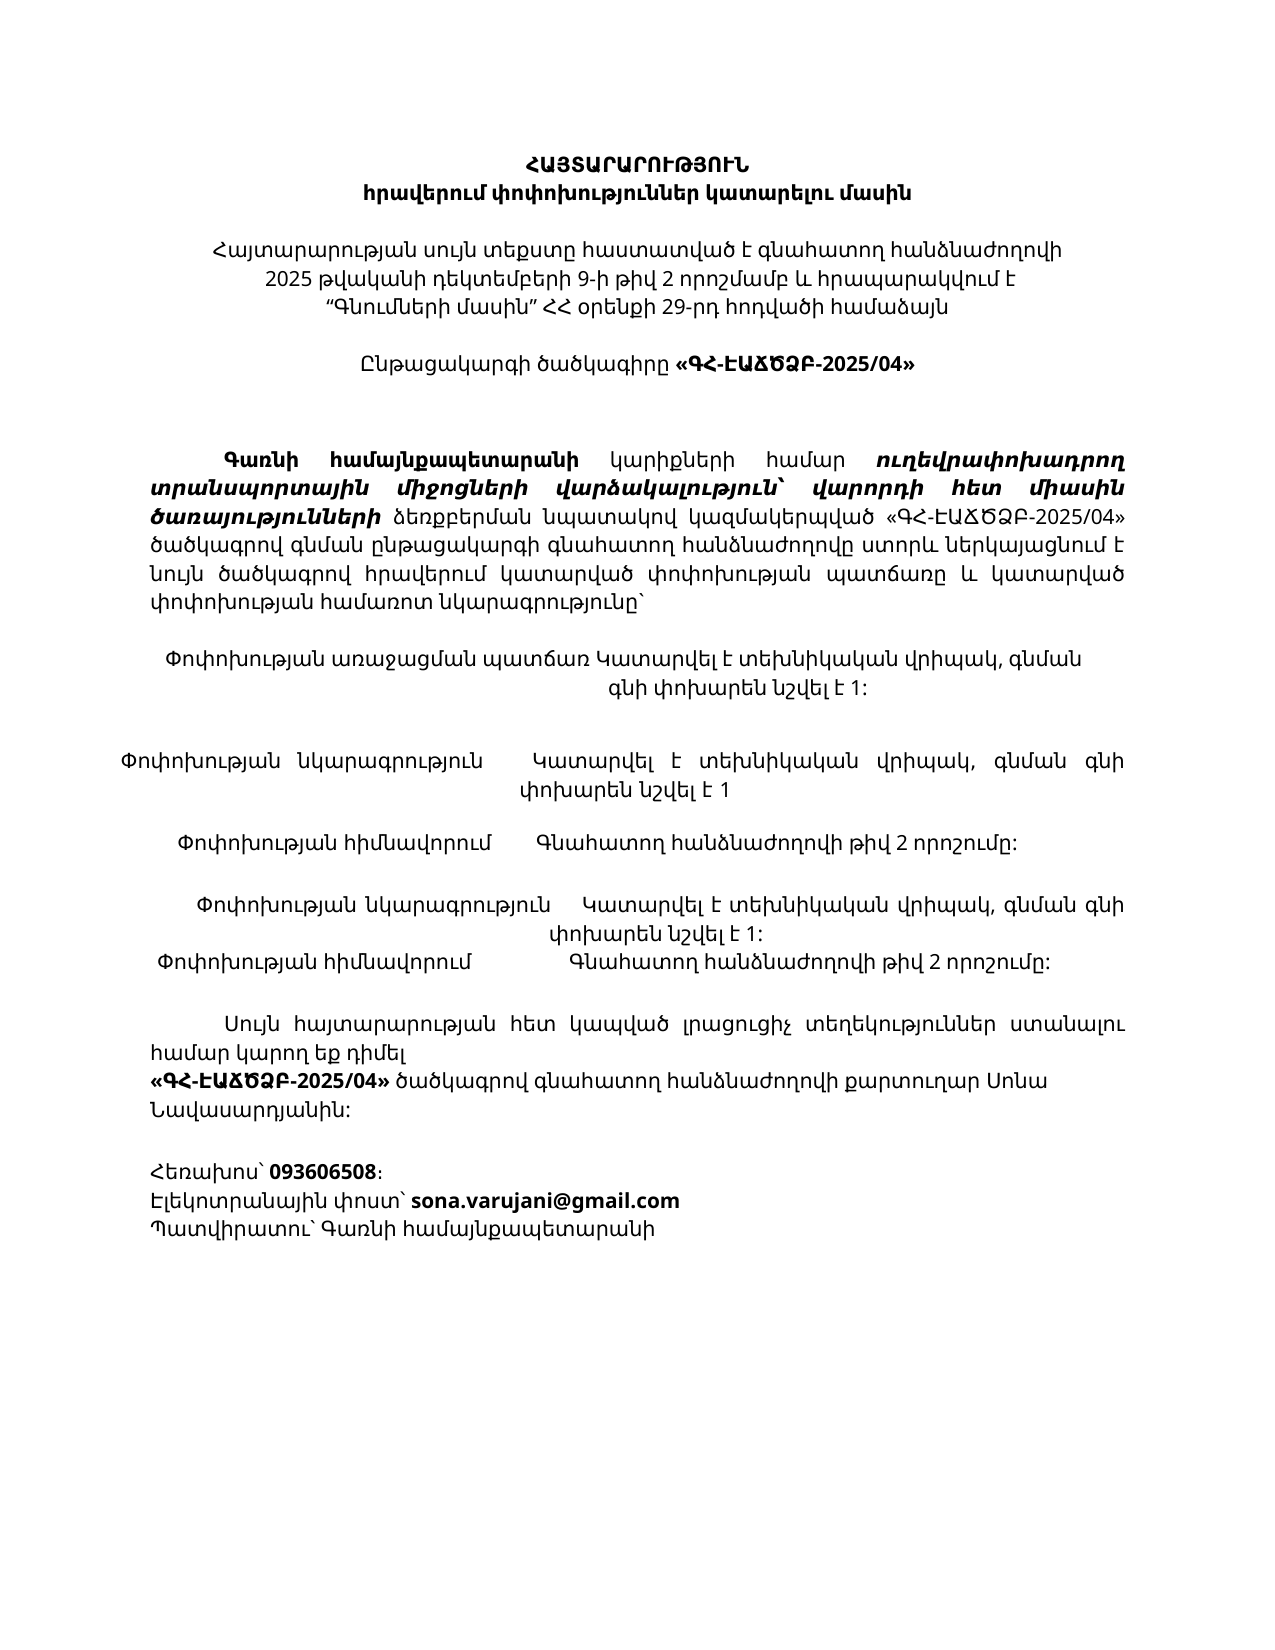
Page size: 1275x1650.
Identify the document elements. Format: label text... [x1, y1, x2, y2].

text Պատվիրատու` Գառնի համայնքապետարանի [150, 1214, 1125, 1243]
text Փոփոխության նկարագրություն Կատարվել է տեխնիկական վրիպակ, գնման գնի փոխարեն նշվել է 1: [76, 890, 1125, 947]
text Փոփոխության հիմնավորում Գնահատող հանձնաժողովի թիվ 2 որոշումը: [150, 828, 1125, 856]
subtitle “Գնումների մասին” ՀՀ օրենքի 29-րդ հոդվածի համաձայն [150, 292, 1125, 321]
text ՀԱՅՏԱՐԱՐՈՒԹՅՈՒՆ [150, 150, 1125, 178]
text Փոփոխության նկարագրություն Կատարվել է տեխնիկական վրիպակ, գնման գնի փոխարեն նշվել է 1 [120, 747, 1125, 803]
text Էլեկոտրանային փոստ՝ sona.varujani@gmail.com [150, 1186, 1125, 1214]
subtitle Ընթացակարգի ծածկագիրը «ԳՀ-ԷԱՃԾՁԲ-2025/04» [150, 349, 1125, 377]
text Փոփոխության հիմնավորում Գնահատող հանձնաժողովի թիվ 2 որոշումը: [135, 947, 1125, 976]
subtitle Հայտարարության սույն տեքստը հաստատված է գնահատող հանձնաժողովի [150, 235, 1125, 264]
subtitle 2025 թվականի դեկտեմբերի 9-ի թիվ 2 որոշմամբ և հրապարակվում է [150, 264, 1125, 292]
text հրավերում փոփոխություններ կատարելու մասին [150, 178, 1125, 207]
text Սույն հայտարարության հետ կապված լրացուցիչ տեղեկություններ ստանալու համար կարող եք դիմել [150, 1009, 1125, 1066]
text Հեռախոս՝ 093606508։ [150, 1157, 1125, 1186]
subtitle «ԳՀ-ԷԱՃԾՁԲ-2025/04» ծածկագրով գնահատող հանձնաժողովի քարտուղար Սոնա Նավասարդյանին: [150, 1066, 1125, 1123]
text Գառնի համայնքապետարանի կարիքների համար ուղեվրափոխադրող տրանսպորտային միջոցների վարձակալություն՝ վարորդի հետ միասին ծառայությունների ձեռքբերման նպատակով կազմակերպված «ԳՀ-ԷԱՃԾՁԲ-2025/04» ծածկագրով գնման ընթացակարգի գնահատող հանձնաժողովը ստորև ներկայացնում է նույն ծածկագրով հրավերում կատարված փոփոխության պատճառը և կատարված փոփոխության համառոտ նկարագրությունը` [150, 445, 1125, 616]
text Փոփոխության առաջացման պատճառ Կատարվել է տեխնիկական վրիպակ, գնման գնի փոխարեն նշվել է 1: [165, 644, 1125, 718]
